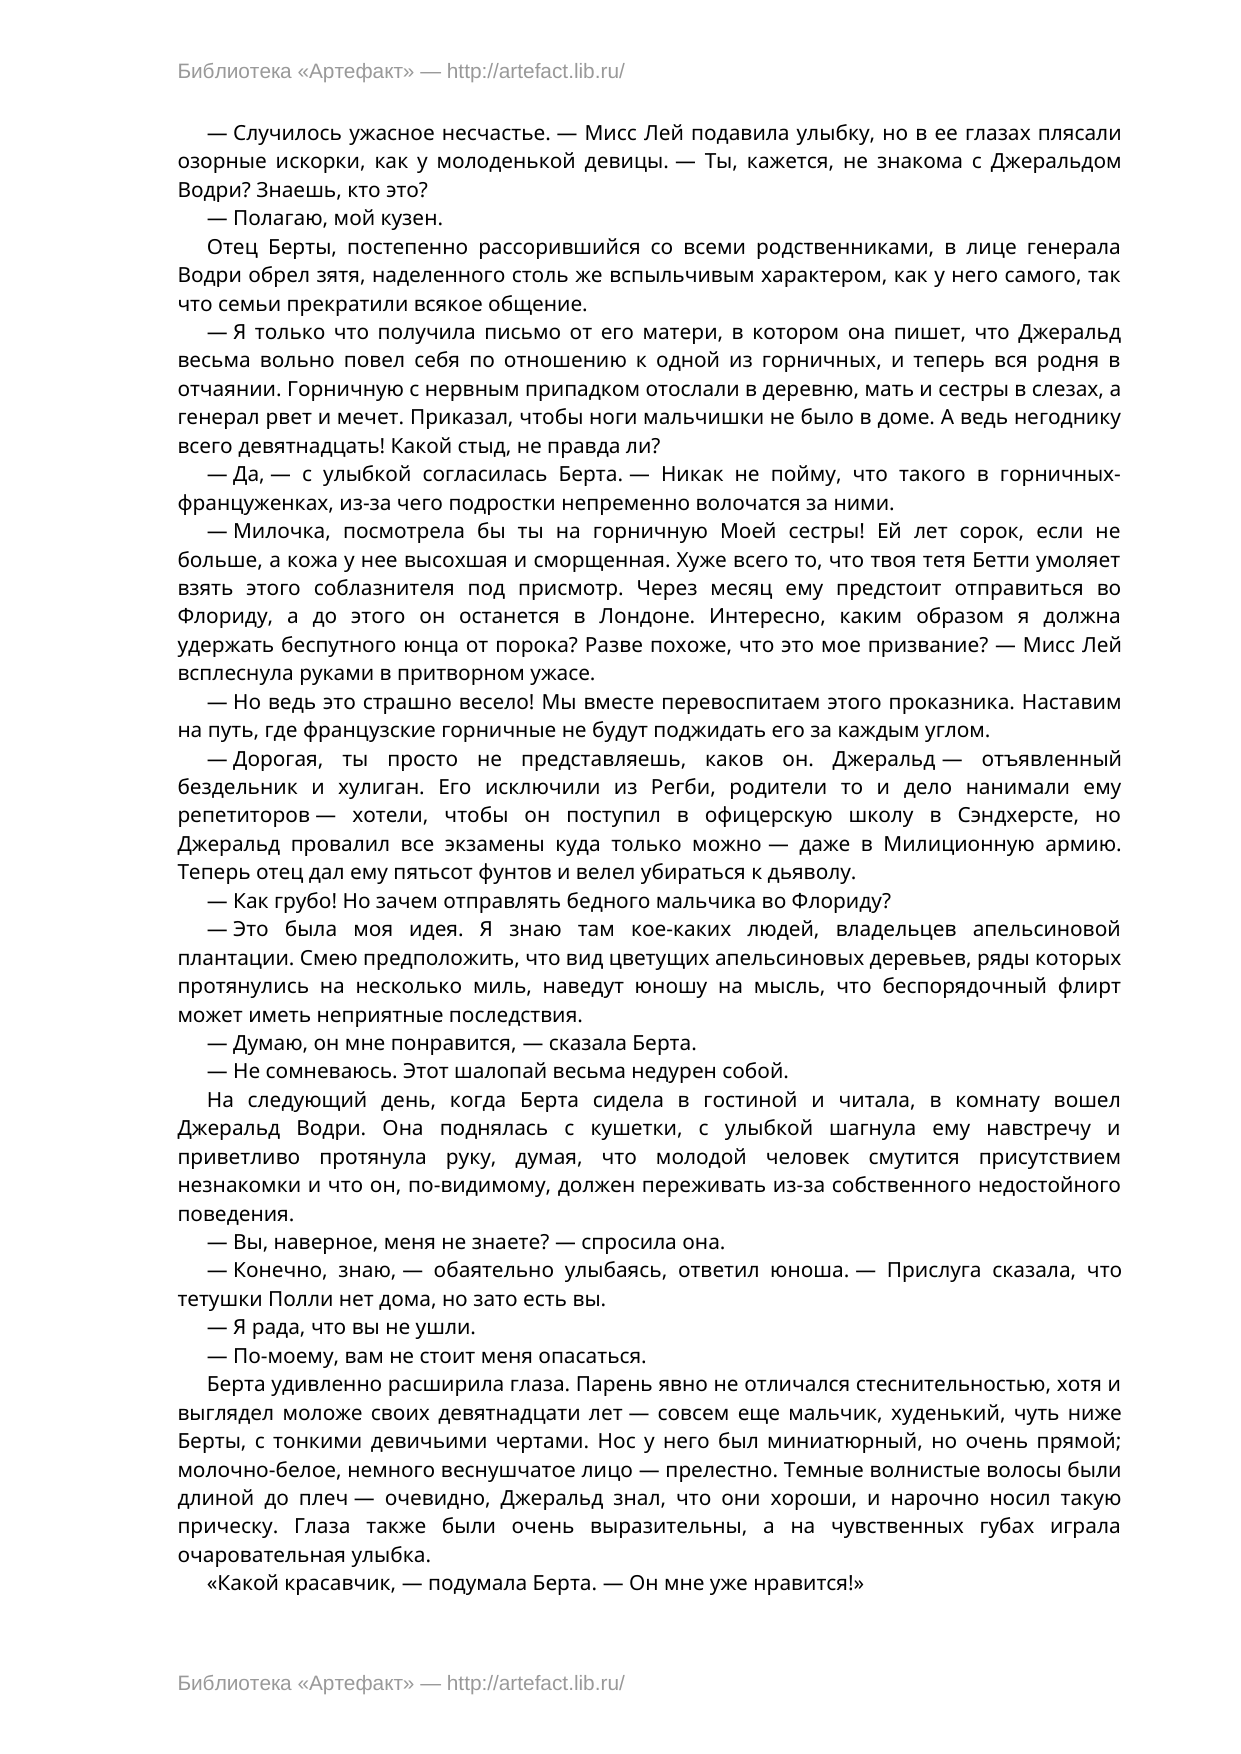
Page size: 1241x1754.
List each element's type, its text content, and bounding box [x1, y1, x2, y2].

text — По-моему, вам не стоит меня опасаться. [177, 1341, 1122, 1369]
text Берта удивленно расширила глаза. Парень явно не отличался стеснительностью, хотя и выглядел моложе своих девятнадцати лет — совсем еще мальчик, худенький, чуть ниже Берты, с тонкими девичьими чертами. Нос у него был миниатюрный, но очень прямой; молочно-белое, немного веснушчатое лицо — прелестно. Темные волнистые волосы были длиной до плеч — очевидно, Джеральд знал, что они хороши, и нарочно носил такую прическу. Глаза также были очень выразительны, а на чувственных губах играла очаровательная улыбка. [177, 1369, 1122, 1568]
text — Дорогая, ты просто не представляешь, каков он. Джеральд — отъявленный бездельник и хулиган. Его исключили из Регби, родители то и дело нанимали ему репетиторов — хотели, чтобы он поступил в офицерскую школу в Сэндхерсте, но Джеральд провалил все экзамены куда только можно — даже в Милиционную армию. Теперь отец дал ему пятьсот фунтов и велел убираться к дьяволу. [177, 744, 1122, 886]
text — Да, — с улыбкой согласилась Берта. — Никак не пойму, что такого в горничных-француженках, из-за чего подростки непременно волочатся за ними. [177, 459, 1122, 516]
text — Вы, наверное, меня не знаете? — спросила она. [177, 1227, 1122, 1256]
text На следующий день, когда Берта сидела в гостиной и читала, в комнату вошел Джеральд Водри. Она поднялась с кушетки, с улыбкой шагнула ему навстречу и приветливо протянула руку, думая, что молодой человек смутится присутствием незнакомки и что он, по-видимому, должен переживать из-за собственного недостойного поведения. [177, 1085, 1122, 1227]
text — Но ведь это страшно весело! Мы вместе перевоспитаем этого проказника. Наставим на путь, где французские горничные не будут поджидать его за каждым углом. [177, 687, 1122, 744]
text — Милочка, посмотрела бы ты на горничную Моей сестры! Ей лет сорок, если не больше, а кожа у нее высохшая и сморщенная. Хуже всего то, что твоя тетя Бетти умоляет взять этого соблазнителя под присмотр. Через месяц ему предстоит отправиться во Флориду, а до этого он останется в Лондоне. Интересно, каким образом я должна удержать беспутного юнца от порока? Разве похоже, что это мое призвание? — Мисс Лей всплеснула руками в притворном ужасе. [177, 516, 1122, 687]
text — Как грубо! Но зачем отправлять бедного мальчика во Флориду? [177, 886, 1122, 914]
text — Я рада, что вы не ушли. [177, 1312, 1122, 1341]
text — Не сомневаюсь. Этот шалопай весьма недурен собой. [177, 1057, 1122, 1085]
text — Я только что получила письмо от его матери, в котором она пишет, что Джеральд весьма вольно повел себя по отношению к одной из горничных, и теперь вся родня в отчаянии. Горничную с нервным припадком отослали в деревню, мать и сестры в слезах, а генерал рвет и мечет. Приказал, чтобы ноги мальчишки не было в доме. А ведь негоднику всего девятнадцать! Какой стыд, не правда ли? [177, 317, 1122, 459]
text — Конечно, знаю, — обаятельно улыбаясь, ответил юноша. — Прислуга сказала, что тетушки Полли нет дома, но зато есть вы. [177, 1256, 1122, 1312]
text — Это была моя идея. Я знаю там кое-каких людей, владельцев апельсиновой плантации. Смею предположить, что вид цветущих апельсиновых деревьев, ряды которых протянулись на несколько миль, наведут юношу на мысль, что беспорядочный флирт может иметь неприятные последствия. [177, 914, 1122, 1028]
text — Случилось ужасное несчастье. — Мисс Лей подавила улыбку, но в ее глазах плясали озорные искорки, как у молоденькой девицы. — Ты, кажется, не знакома с Джеральдом Водри? Знаешь, кто это? [177, 118, 1122, 203]
text Отец Берты, постепенно рассорившийся со всеми родственниками, в лице генерала Водри обрел зятя, наделенного столь же вспыльчивым характером, как у него самого, так что семьи прекратили всякое общение. [177, 232, 1122, 317]
text — Думаю, он мне понравится, — сказала Берта. [177, 1028, 1122, 1057]
text «Какой красавчик, — подумала Берта. — Он мне уже нравится!» [177, 1568, 1122, 1597]
text — Полагаю, мой кузен. [177, 203, 1122, 232]
